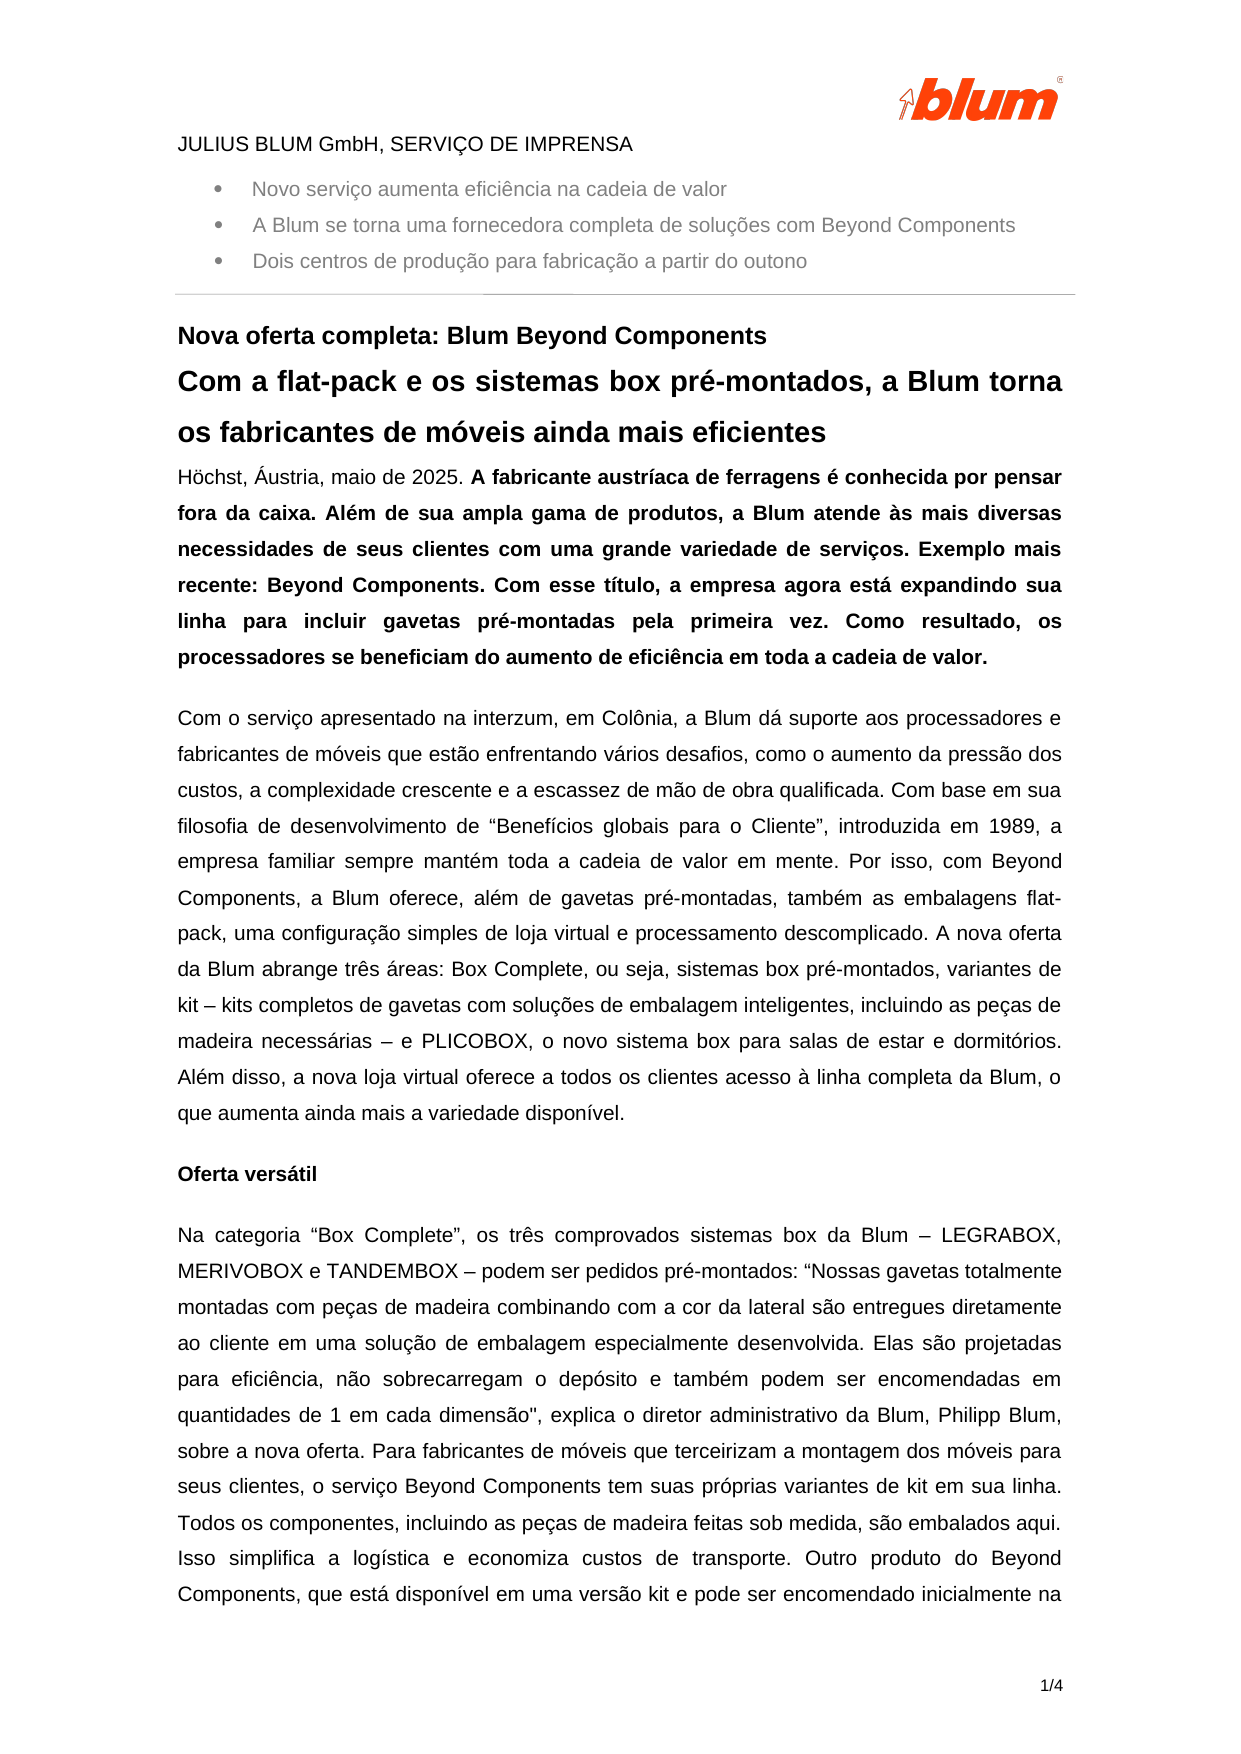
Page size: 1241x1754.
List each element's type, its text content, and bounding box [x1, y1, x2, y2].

text Höchst, Áustria, maio de 2025. A fabricante austríaca de ferragens é conhecida por pensar fora da caixa. Além de sua ampla gama de produtos, a Blum atende às mais diversas necessidades de seus clientes com uma grande variedade de serviços. Exemplo mais recente: Beyond Components. Com esse título, a empresa agora está expandindo sua linha para incluir gavetas pré-montadas pela primeira vez. Como resultado, os processadores se beneficiam do aumento de eficiência em toda a cadeia de valor. [177, 465, 1063, 669]
text Nova oferta completa: Blum Beyond Components [177, 321, 1063, 350]
text Oferta versátil [177, 1162, 1063, 1186]
list Novo serviço aumenta eficiência na cadeia de valor [214, 177, 1060, 201]
text Com o serviço apresentado na interzum, em Colônia, a Blum dá suporte aos processadores e fabricantes de móveis que estão enfrentando vários desafios, como o aumento da pressão dos custos, a complexidade crescente e a escassez de mão de obra qualificada. Com base em sua filosofia de desenvolvimento de “Benefícios globais para o Cliente”, introduzida em 1989, a empresa familiar sempre mantém toda a cadeia de valor em mente. Por isso, com Beyond Components, a Blum oferece, além de gavetas pré-montadas, também as embalagens flat-pack, uma configuração simples de loja virtual e processamento descomplicado. A nova oferta da Blum abrange três áreas: Box Complete, ou seja, sistemas box pré-montados, variantes de kit – kits completos de gavetas com soluções de embalagem inteligentes, incluindo as peças de madeira necessárias – e PLICOBOX, o novo sistema box para salas de estar e dormitórios. Além disso, a nova loja virtual oferece a todos os clientes acesso à linha completa da Blum, o que aumenta ainda mais a variedade disponível. [177, 706, 1063, 1125]
list Dois centros de produção para fabricação a partir do outono [215, 249, 1060, 273]
picture [899, 76, 1064, 121]
list A Blum se torna uma fornecedora completa de soluções com Beyond Components [215, 213, 1063, 237]
text Com a flat-pack e os sistemas box pré-montados, a Blum torna os fabricantes de móveis ainda mais eficientes [177, 364, 1063, 448]
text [177, 1223, 1063, 1606]
